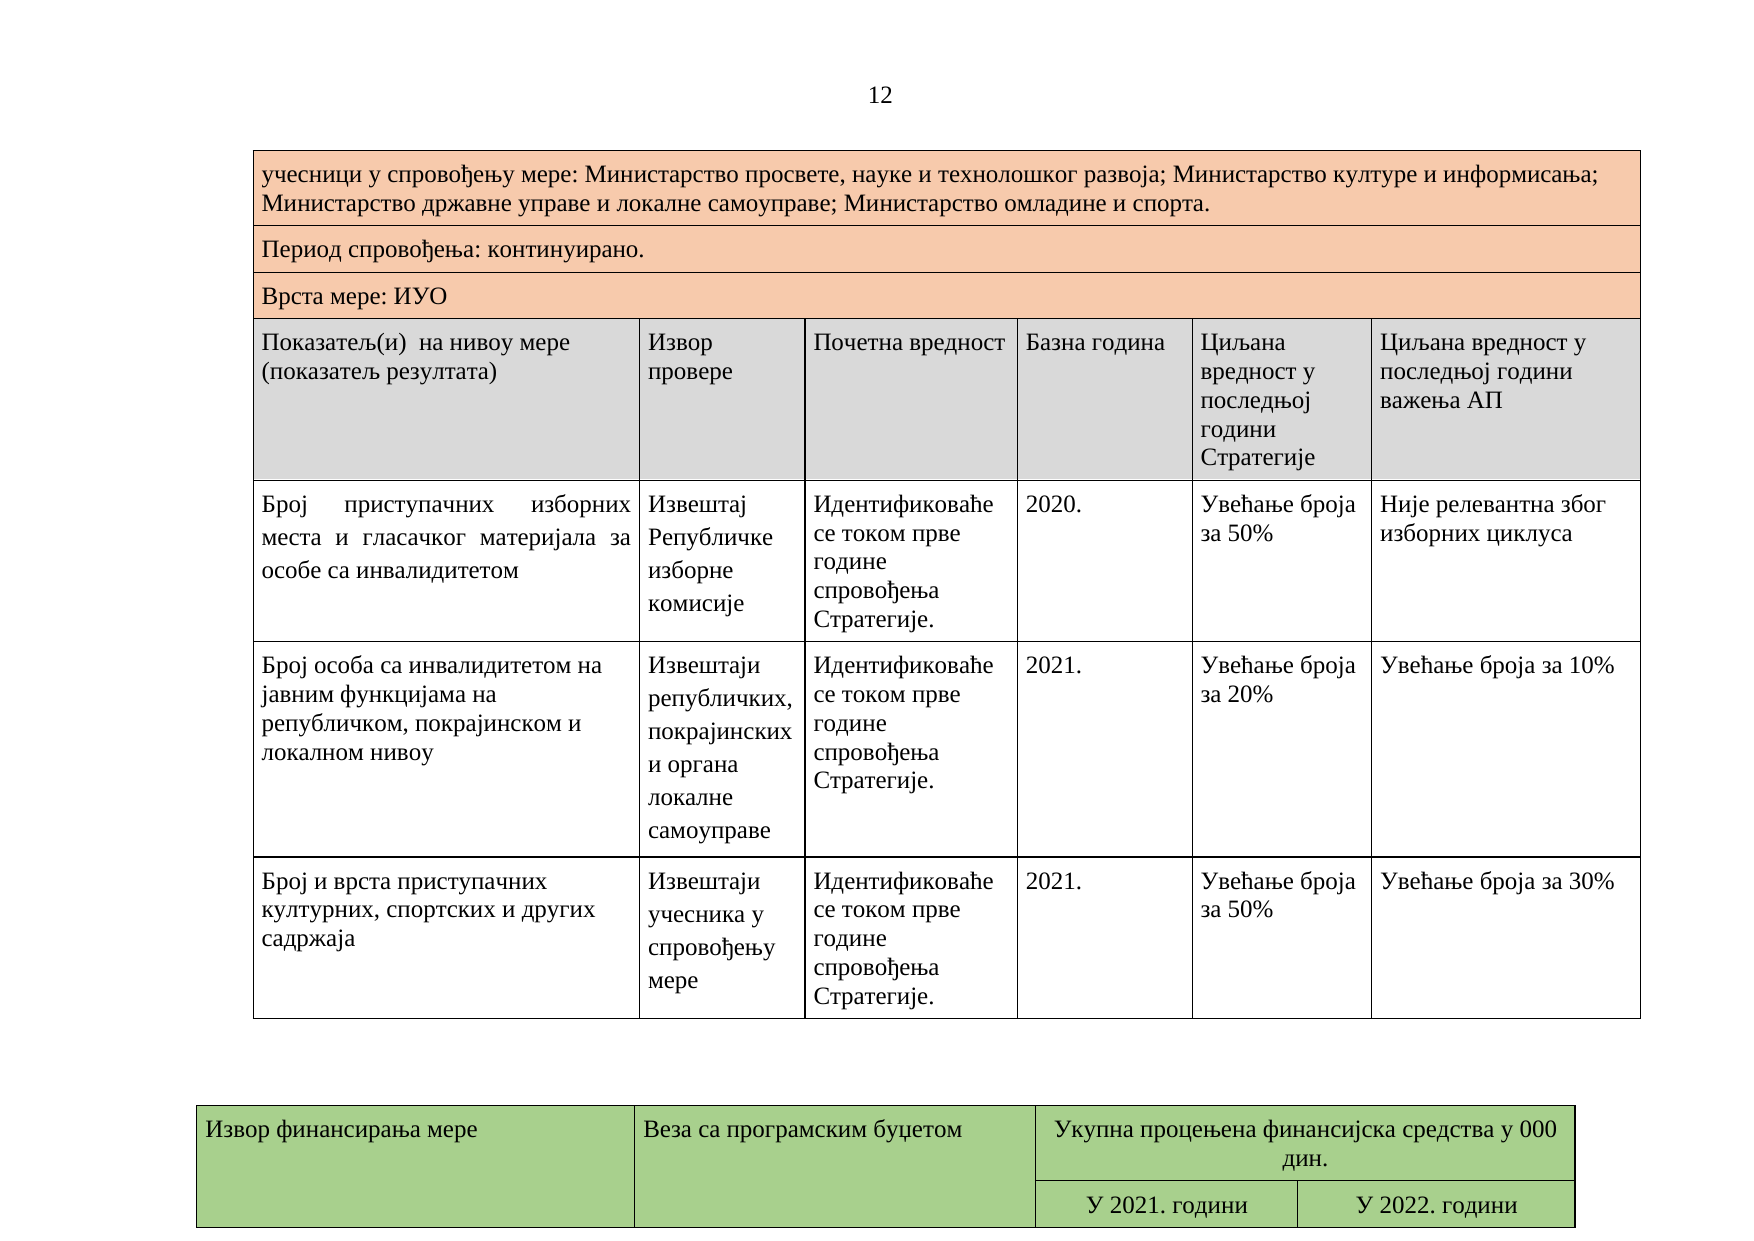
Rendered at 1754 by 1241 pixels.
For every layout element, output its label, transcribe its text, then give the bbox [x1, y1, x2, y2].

table_cell Врста мере: ИУО [254, 273, 1640, 318]
table_cell Број приступачних изборних места и гласачког материјала за особе са инвалидитетом [254, 481, 639, 641]
table_cell Увећање броја за 30% [1372, 858, 1640, 1018]
table_cell Извештај Републичке изборне комисије [640, 481, 804, 641]
table_cell Период спровођења: континуирано. [254, 226, 1640, 272]
table_cell Идентификоваће се током прве године спровођења Стратегије. [806, 858, 1017, 1018]
table_cell У 2022. години [1298, 1181, 1574, 1227]
table_cell Увећање броја за 50% [1193, 481, 1371, 641]
table_cell 2021. [1018, 858, 1192, 1018]
table_cell Идентификоваће се током прве године спровођења Стратегије. [806, 642, 1017, 856]
table_cell Базна година [1018, 319, 1192, 479]
table_cell Није релевантна због изборних циклуса [1372, 481, 1640, 641]
table_header Извор финансирања мере [197, 1106, 634, 1227]
table_cell У 2021. години [1036, 1181, 1297, 1227]
table_cell Увећање броја за 50% [1193, 858, 1371, 1018]
table_cell Показатељ(и) на нивоу мере (показатељ резултата) [254, 319, 639, 479]
table_cell Почетна вредност [806, 319, 1017, 479]
table_header Укупна процењена финансијска средства у 000 дин. [1036, 1106, 1574, 1180]
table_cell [254, 151, 1640, 225]
table_cell Идентификоваће се током прве године спровођења Стратегије. [806, 481, 1017, 641]
table_cell Увећање броја за 20% [1193, 642, 1371, 856]
table_cell 2021. [1018, 642, 1192, 856]
table_header Веза са програмским буџетом [635, 1106, 1035, 1227]
table_cell Циљана вредност у последњој години важења АП [1372, 319, 1640, 479]
table_cell Циљaна вредност у последњој години Стратегије [1193, 319, 1371, 479]
table_cell Број особа са инвалидитетом на јавним функцијама на републичком, покрајинском и локалном нивоу [254, 642, 639, 856]
table_cell Извор провере [640, 319, 804, 479]
table_cell Извештаји републичких, покрајинских и органа локалне самоуправе [640, 642, 804, 856]
table_cell Увећање броја за 10% [1372, 642, 1640, 856]
table_cell Број и врста приступачних културних, спортских и других садржаја [254, 858, 639, 1018]
table_cell 2020. [1018, 481, 1192, 641]
table_cell Извештаји учесника у спровођењу мере [640, 858, 804, 1018]
